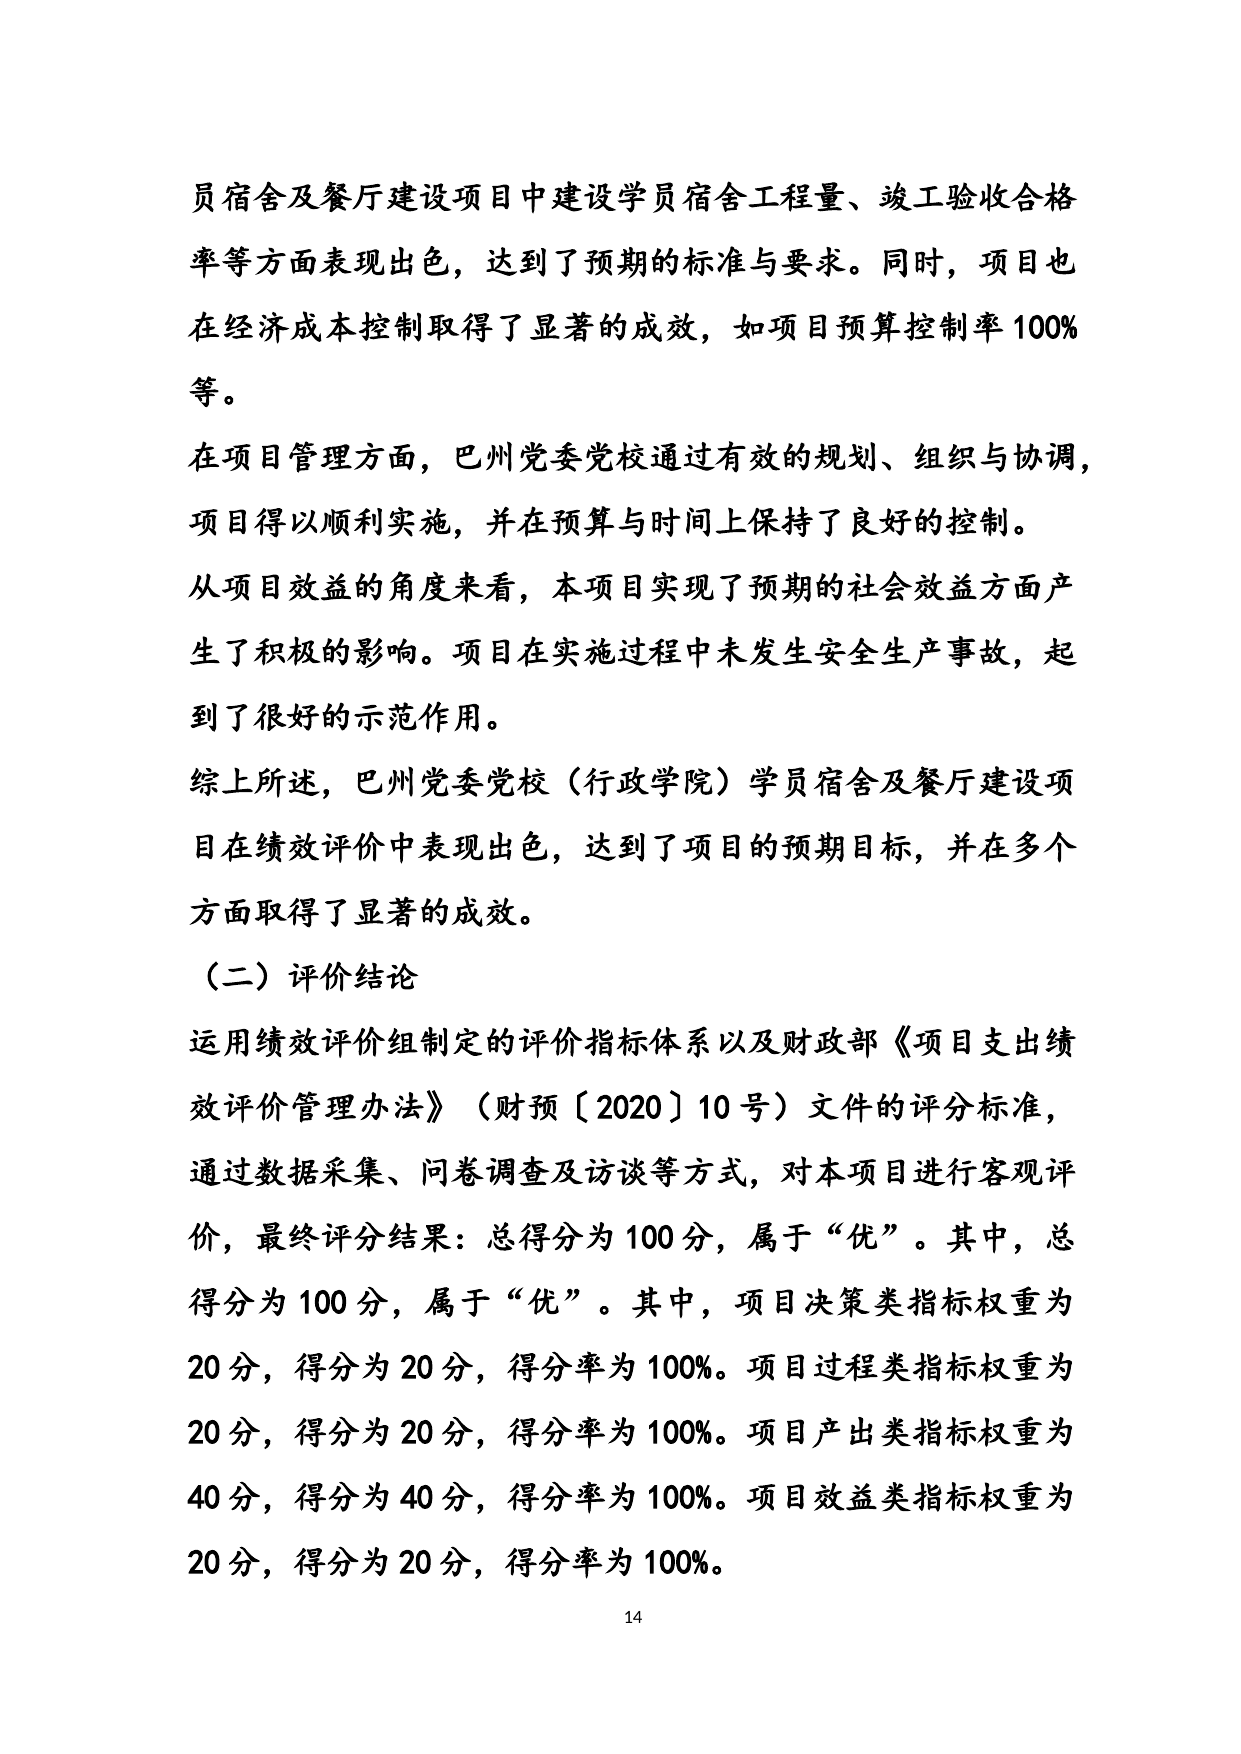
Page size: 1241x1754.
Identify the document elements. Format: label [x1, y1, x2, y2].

text [187, 162, 1078, 1592]
